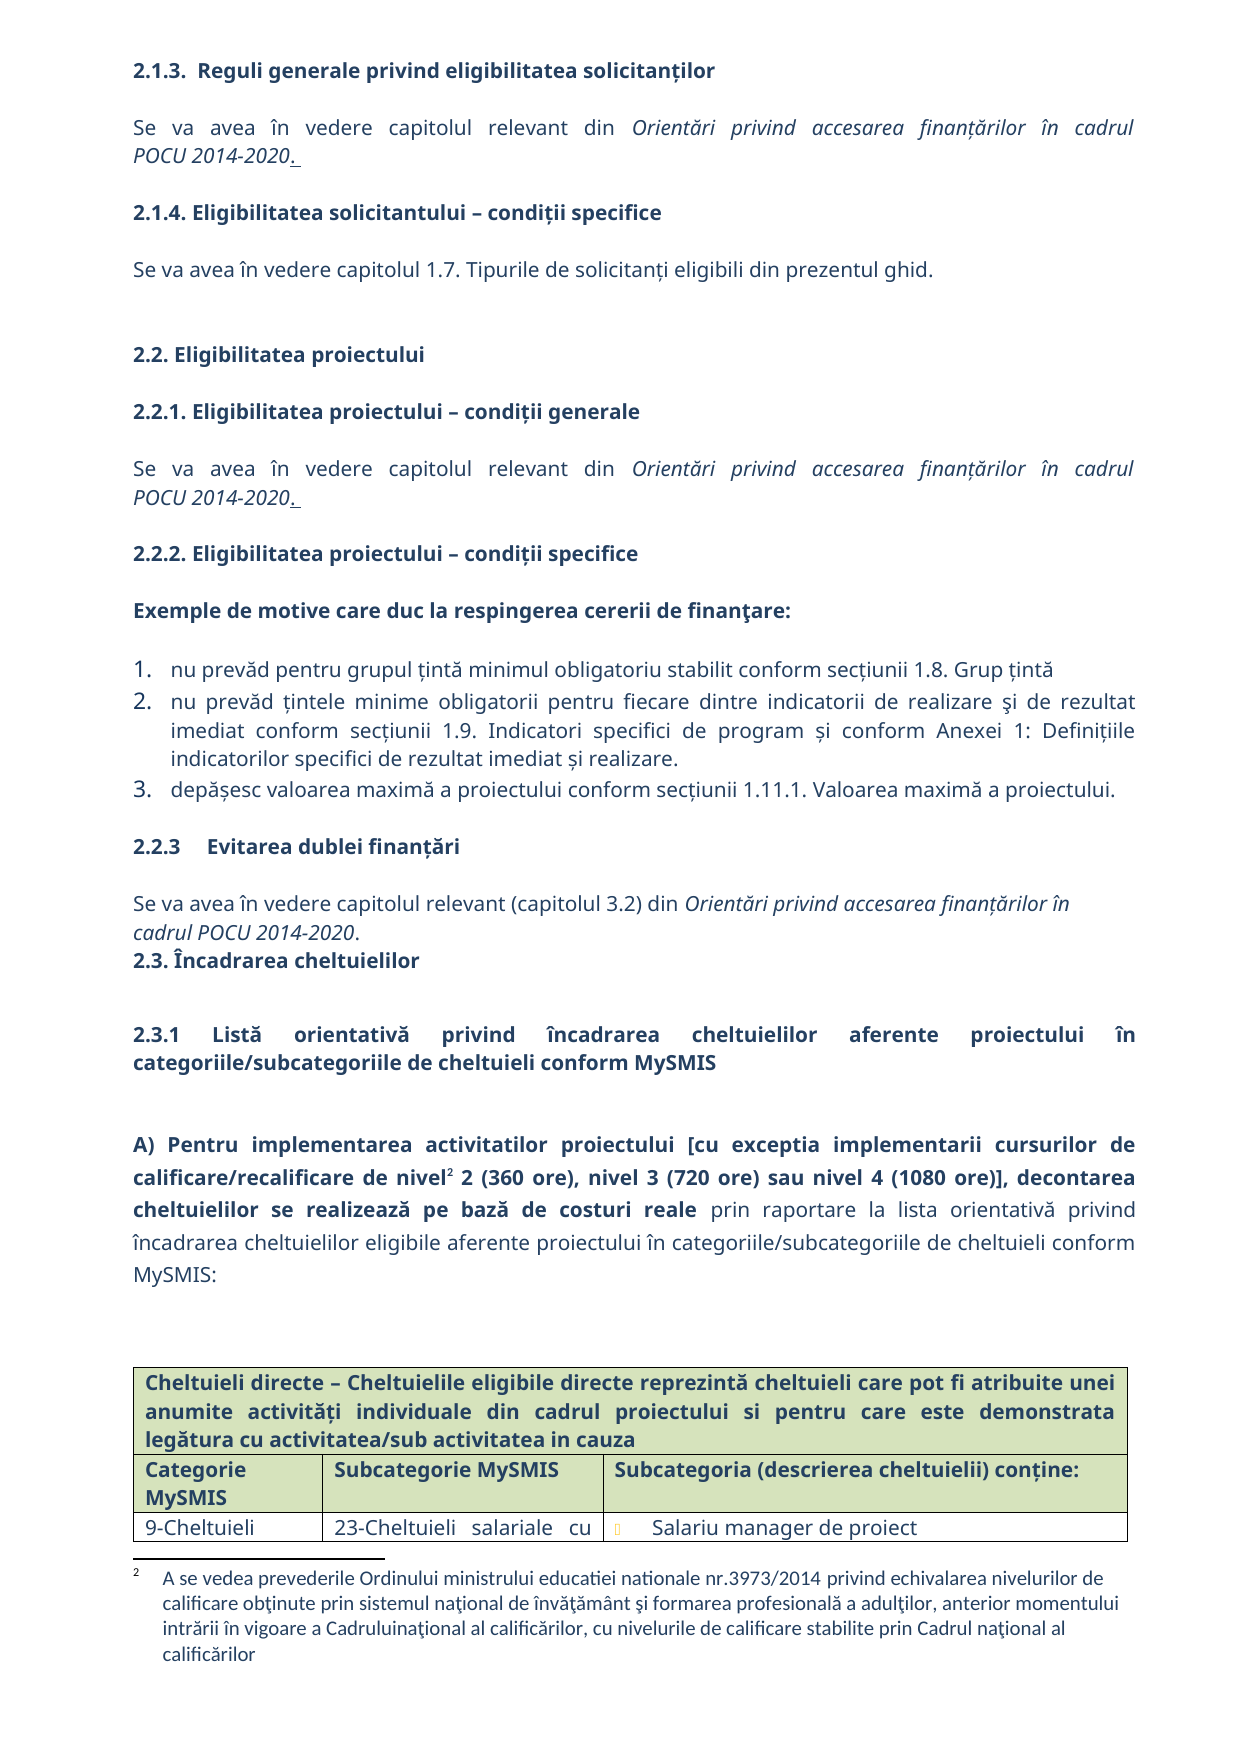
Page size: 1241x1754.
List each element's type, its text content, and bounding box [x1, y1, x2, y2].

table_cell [323, 1513, 603, 1541]
subtitle 2.2.2. Eligibilitatea proiectului – condiții specifice [133, 539, 1137, 568]
text Se va avea în vedere capitolul 1.7. Tipurile de solicitanți eligibili din prezentul ghid. [133, 255, 1137, 284]
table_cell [134, 1513, 322, 1541]
text A) Pentru implementarea activitatilor proiectului [cu exceptia implementarii cursurilor de calificare/recalificare de nivel 2 (360 ore), nivel 3 (720 ore) sau nivel 4 (1080 ore)], decontarea cheltuielilor se realizează pe bază de costuri reale prin raportare la lista orientativă privind încadrarea cheltuielilor eligibile aferente proiectului în categoriile/subcategoriile de cheltuieli conform MySMIS: [133, 1130, 1137, 1289]
text Se va avea în vedere capitolul relevant din Orientări privind accesarea finanțărilor în cadrul POCU 2014-2020. [133, 113, 1137, 170]
list nu prevăd pentru grupul țintă minimul obligatoriu stabilit conform secțiunii 1.8. Grup țintă [133, 653, 1137, 684]
subtitle 2.2.3 Evitarea dublei finanțări [133, 832, 1137, 861]
subtitle 2.3. Încadrarea cheltuielilor [133, 946, 1137, 974]
subtitle 2.2. Eligibilitatea proiectului [133, 341, 1137, 369]
list nu prevăd țintele minime obligatorii pentru fiecare dintre indicatorii de realizare şi de rezultat imediat conform secțiunii 1.9. Indicatori specifici de program și conform Anexei 1: Definițiile indicatorilor specifici de rezultat imediat și realizare. [133, 684, 1137, 773]
table_cell Categorie MySMIS [134, 1455, 322, 1512]
subtitle 2.1.3. Reguli generale privind eligibilitatea solicitanților [133, 56, 1137, 84]
text Se va avea în vedere capitolul relevant din Orientări privind accesarea finanțărilor în cadrul POCU 2014-2020. [133, 454, 1137, 511]
subtitle 2.3.1 Listă orientativă privind încadrarea cheltuielilor aferente proiectului în categoriile/subcategoriile de cheltuieli conform MySMIS [133, 1020, 1137, 1077]
list depășesc valoarea maximă a proiectului conform secțiunii 1.11.1. Valoarea maximă a proiectului. [133, 773, 1137, 804]
subtitle 2.1.4. Eligibilitatea solicitantului – condiții specifice [133, 198, 1137, 227]
text Exemple de motive care duc la respingerea cererii de finanţare: [133, 596, 1137, 625]
subtitle 2.2.1. Eligibilitatea proiectului – condiții generale [133, 397, 1137, 426]
text Se va avea în vedere capitolul relevant (capitolul 3.2) din Orientări privind accesarea finanțărilor în cadrul POCU 2014-2020. [133, 889, 1137, 946]
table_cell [604, 1513, 1127, 1541]
table_cell Subcategoria (descrierea cheltuielii) conține: [604, 1455, 1127, 1512]
table_header Cheltuieli directe – Cheltuielile eligibile directe reprezintă cheltuieli care pot fi atribuite unei anumite activități individuale din cadrul proiectului si pentru care este demonstrata legătura cu activitatea/sub activitatea in cauza [134, 1368, 1127, 1454]
table_cell Subcategorie MySMIS [323, 1455, 603, 1512]
